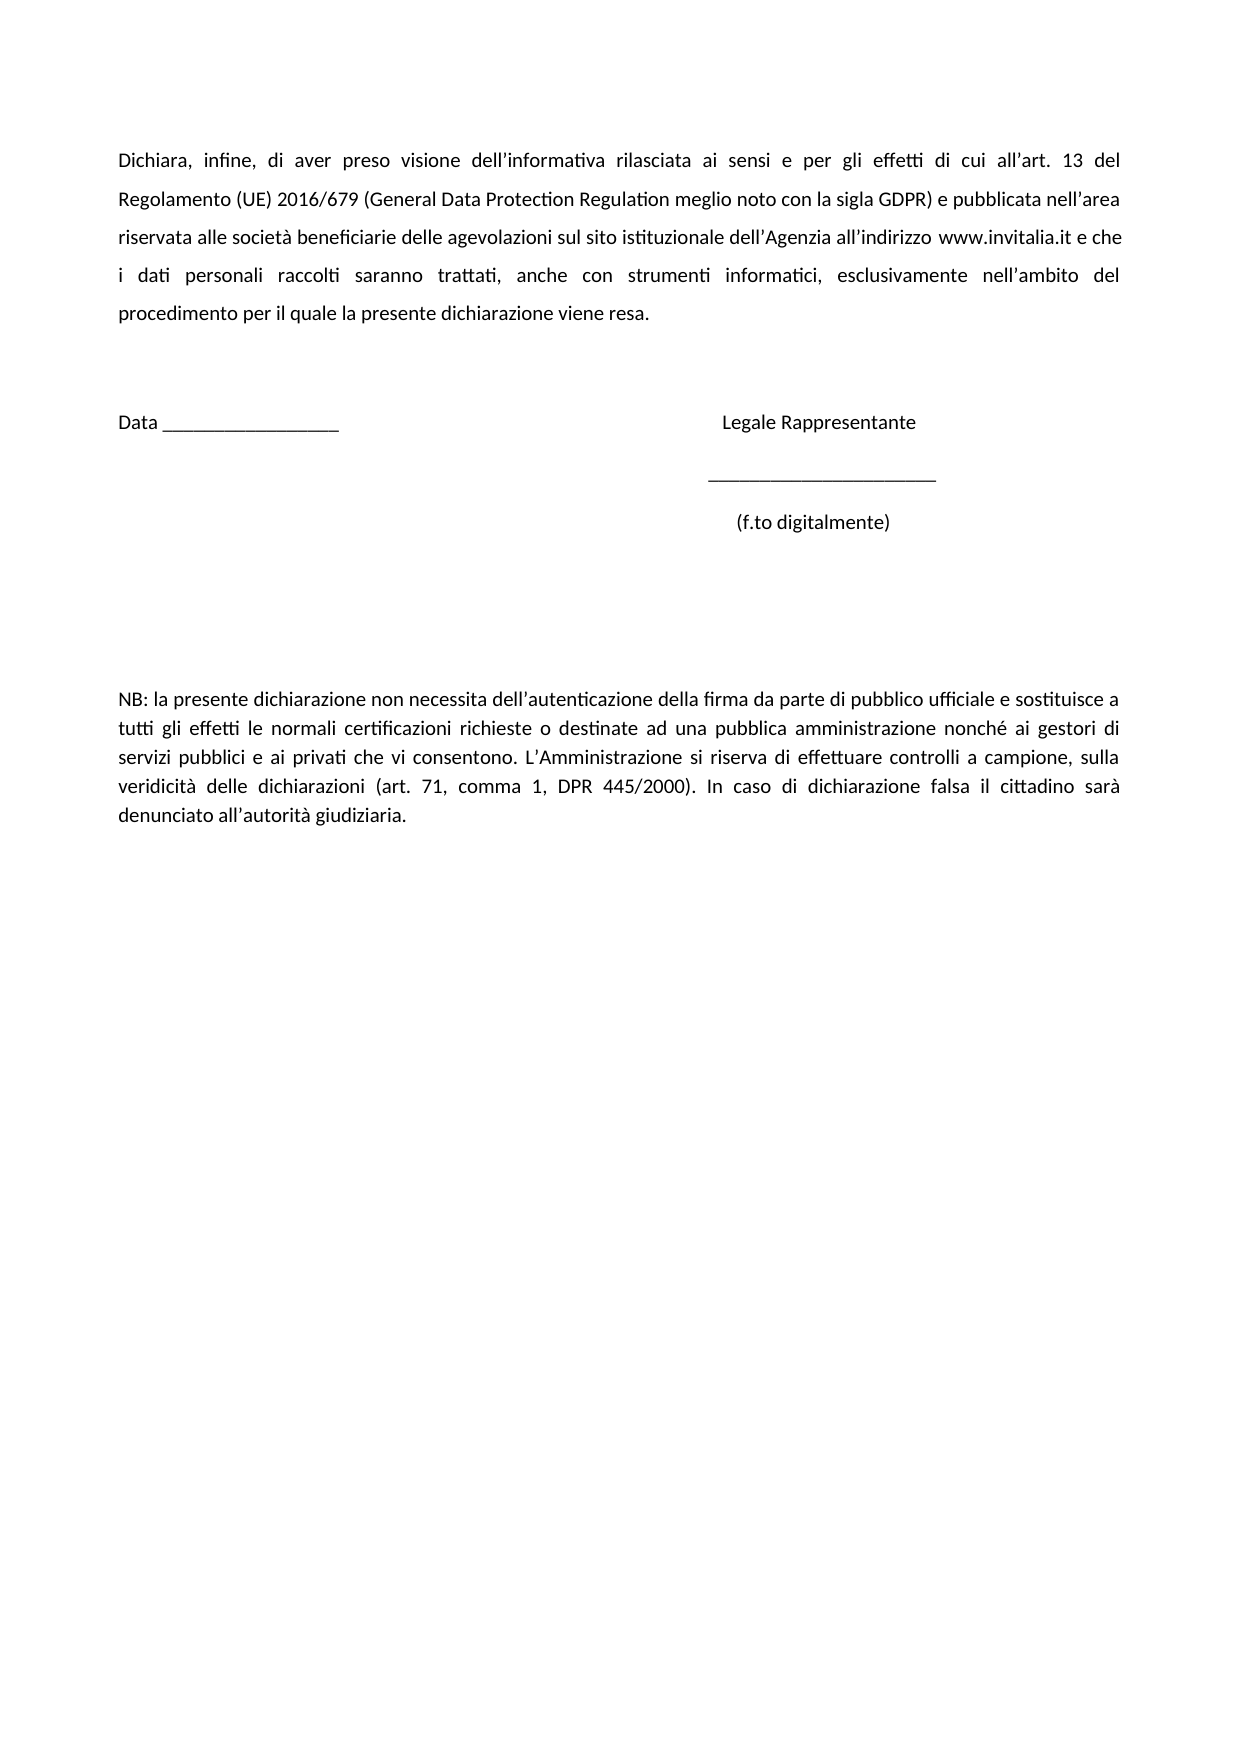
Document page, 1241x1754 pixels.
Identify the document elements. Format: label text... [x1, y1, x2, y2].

text (f.to digitalmente) [679, 509, 974, 534]
text Dichiara, infine, di aver preso visione dell’informativa rilasciata ai sensi e per gli effetti di cui all’art. 13 del Regolamento (UE) 2016/679 (General Data Protection Regulation meglio noto con la sigla GDPR) e pubblicata nell’area riservata alle società beneficiarie delle agevolazioni sul sito istituzionale dell’Agenzia all’indirizzo www.invitalia.it e che i dati personali raccolti saranno trattati, anche con strumenti informatici, esclusivamente nell’ambito del procedimento per il quale la presente dichiarazione viene resa. [118, 148, 1122, 326]
text Data _________________ Legale Rappresentante [118, 409, 1122, 434]
text NB: la presente dichiarazione non necessita dell’autenticazione della firma da parte di pubblico ufficiale e sostituisce a tutti gli effetti le normali certificazioni richieste o destinate ad una pubblica amministrazione nonché ai gestori di servizi pubblici e ai privati che vi consentono. L’Amministrazione si riserva di effettuare controlli a campione, sulla veridicità delle dichiarazioni (art. 71, comma 1, DPR 445/2000). In caso di dichiarazione falsa il cittadino sarà denunciato all’autorità giudiziaria. [118, 686, 1122, 828]
text ______________________ [192, 459, 1122, 484]
